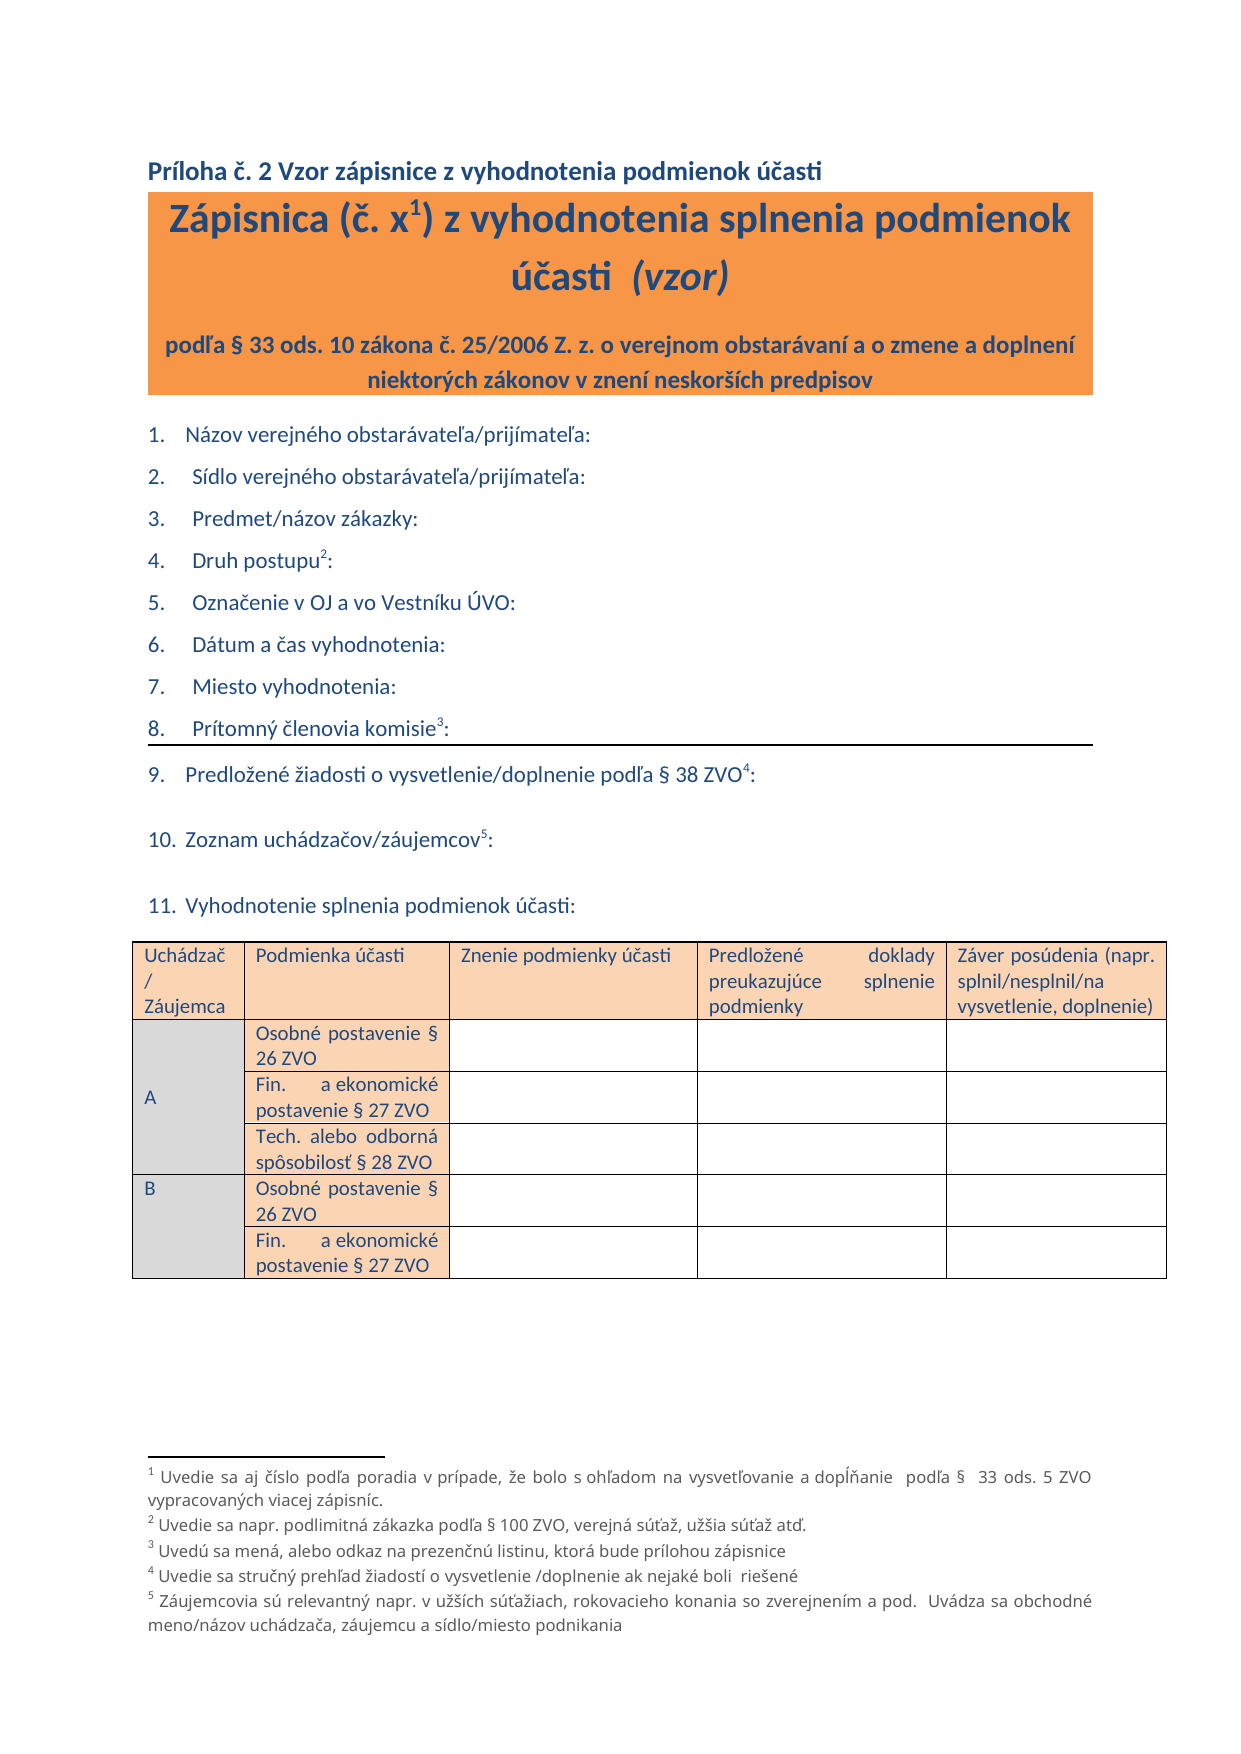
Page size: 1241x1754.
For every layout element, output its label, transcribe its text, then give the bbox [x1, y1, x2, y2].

table_cell [698, 1124, 946, 1174]
table_cell Osobné postavenie § 26 ZVO [245, 1020, 449, 1071]
list Sídlo verejného obstarávateľa/prijímateľa: [148, 462, 1093, 490]
table_cell [947, 1227, 1166, 1278]
table_cell Fin. a ekonomické postavenie § 27 ZVO [245, 1227, 449, 1278]
table_header Predložené doklady preukazujúce splnenie podmienky [698, 943, 946, 1019]
table_cell [947, 1072, 1166, 1122]
table_cell [450, 1124, 697, 1174]
list Miesto vyhodnotenia: [148, 672, 1093, 700]
list Dátum a čas vyhodnotenia: [148, 630, 1093, 658]
list Druh postupu: [148, 546, 1093, 574]
list Predložené žiadosti o vysvetlenie/doplnenie podľa § 38 ZVO: [148, 760, 1093, 788]
table_cell [450, 1072, 697, 1122]
text Zápisnica (č. x) z vyhodnotenia splnenia podmienok účasti (vzor) [148, 192, 1093, 301]
table_cell Tech. alebo odborná spôsobilosť § 28 ZVO [245, 1124, 449, 1174]
table_cell [698, 1227, 946, 1278]
table_header Podmienka účasti [245, 943, 449, 1019]
table_cell Fin. a ekonomické postavenie § 27 ZVO [245, 1072, 449, 1122]
table_cell [698, 1020, 946, 1071]
text podľa § 33 ods. 10 zákona č. 25/2006 Z. z. o verejnom obstarávaní a o zmene a doplnení niektorých zákonov v znení neskorších predpisov [148, 329, 1093, 395]
table_cell [698, 1072, 946, 1122]
table_cell [947, 1020, 1166, 1071]
list Predmet/názov zákazky: [148, 504, 1093, 532]
list Vyhodnotenie splnenia podmienok účasti: [148, 891, 1093, 919]
list Názov verejného obstarávateľa/prijímateľa: [148, 420, 1093, 448]
list Zoznam uchádzačov/záujemcov: [148, 825, 1093, 853]
table_cell B [133, 1175, 244, 1278]
table_cell [698, 1175, 946, 1226]
table_header Znenie podmienky účasti [450, 943, 697, 1019]
table_cell [450, 1020, 697, 1071]
table_cell [947, 1175, 1166, 1226]
table_cell [450, 1227, 697, 1278]
table_cell [947, 1124, 1166, 1174]
table_cell [450, 1175, 697, 1226]
table_cell A [133, 1020, 244, 1174]
list Prítomný členovia komisie: [148, 714, 1093, 744]
table_header Uchádzač/ Záujemca [133, 943, 244, 1019]
table_cell Osobné postavenie § 26 ZVO [245, 1175, 449, 1226]
subtitle Príloha č. 2 Vzor zápisnice z vyhodnotenia podmienok účasti [148, 154, 1093, 187]
table_header Záver posúdenia (napr. splnil/nesplnil/na vysvetlenie, doplnenie) [947, 943, 1166, 1019]
list Označenie v OJ a vo Vestníku ÚVO: [148, 588, 1093, 616]
